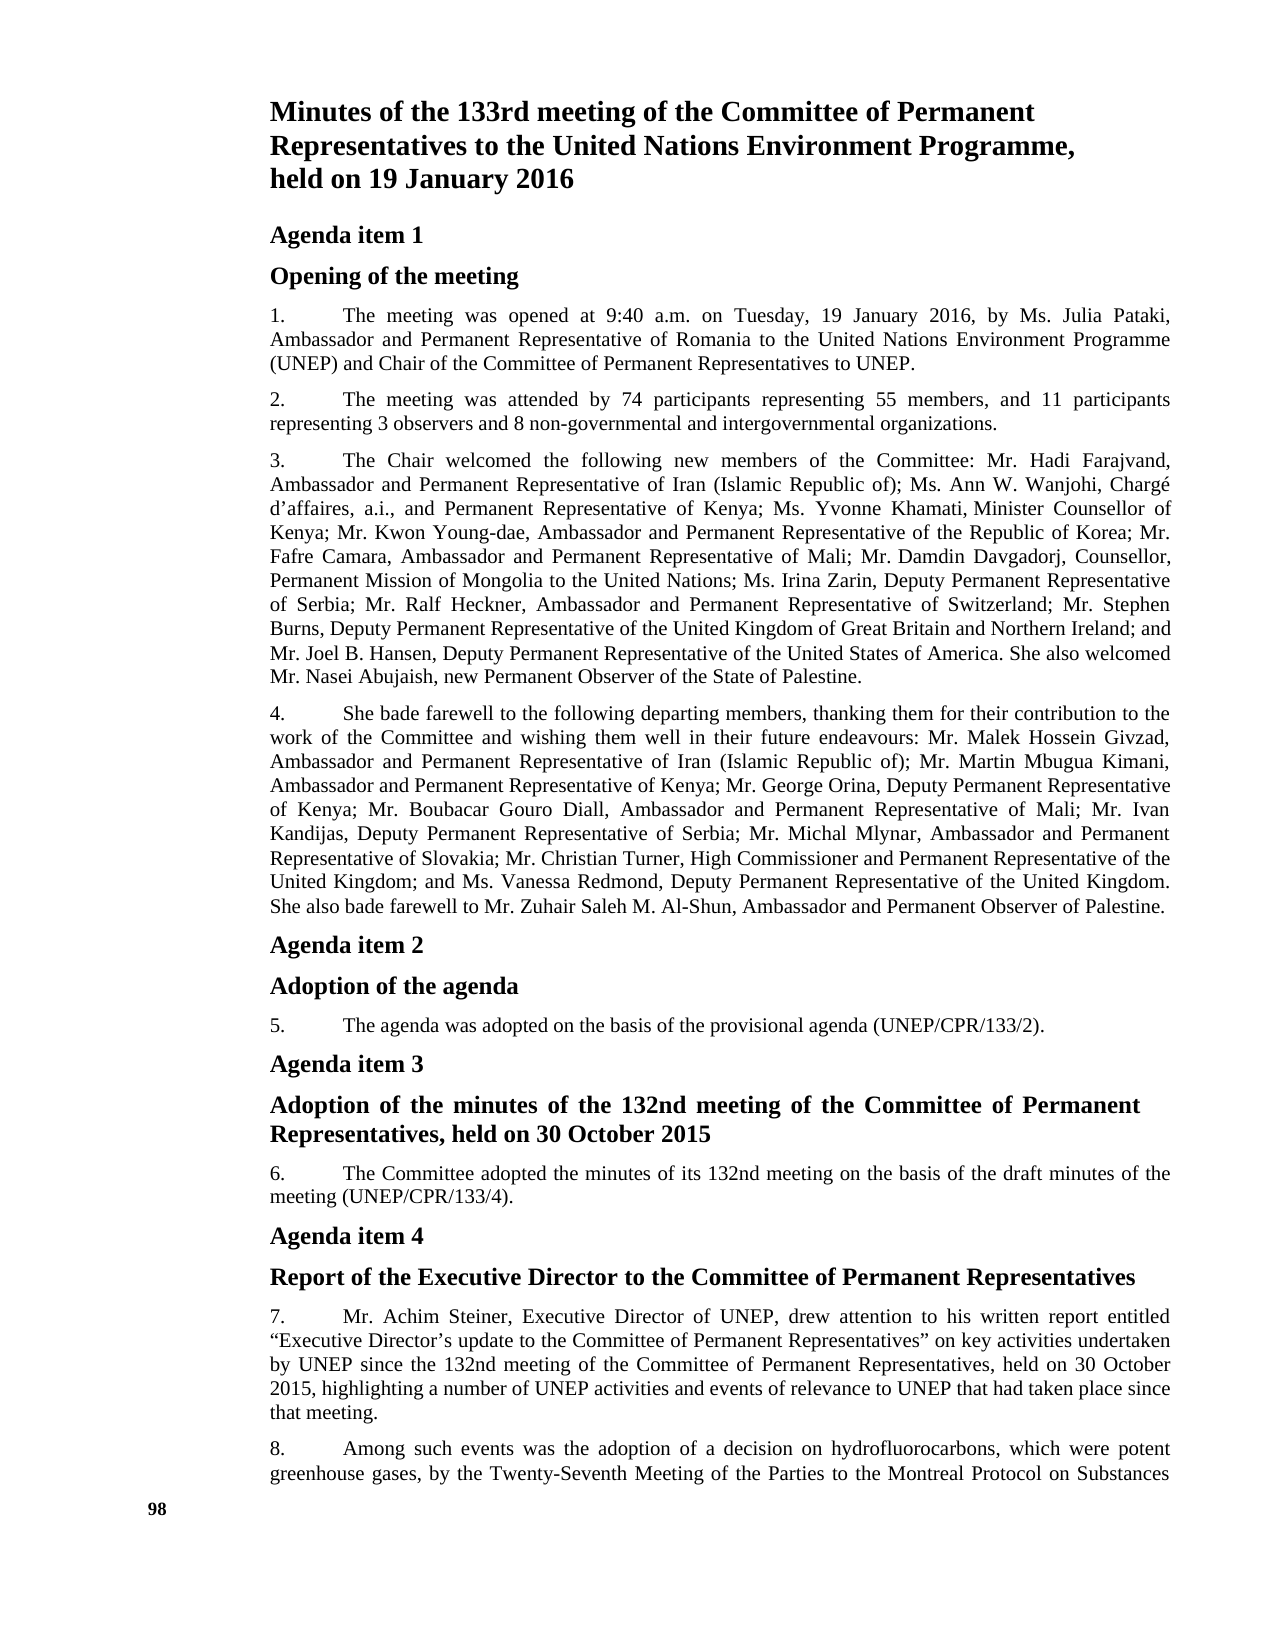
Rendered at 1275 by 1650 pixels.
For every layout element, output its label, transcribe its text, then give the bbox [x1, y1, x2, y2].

text Agenda item 3 [269, 1049, 1142, 1078]
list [269, 1436, 1172, 1484]
list The meeting was attended by 74 participants representing 55 members, and 11 participants representing 3 observers and 8 non-governmental and intergovernmental organizations. [269, 387, 1172, 435]
text Agenda item 4 [269, 1221, 1142, 1250]
text Agenda item 2 [269, 930, 1142, 959]
list The Committee adopted the minutes of its 132nd meeting on the basis of the draft minutes of the meeting (UNEP/CPR/133/4). [269, 1160, 1172, 1208]
list She bade farewell to the following departing members, thanking them for their contribution to the work of the Committee and wishing them well in their future endeavours: Mr. Malek Hossein Givzad, Ambassador and Permanent Representative of Iran (Islamic Republic of); Mr. Martin Mbugua Kimani, Ambassador and Permanent Representative of Kenya; Mr. George Orina, Deputy Permanent Representative of Kenya; Mr. Boubacar Gouro Diall, Ambassador and Permanent Representative of Mali; Mr. Ivan Kandijas, Deputy Permanent Representative of Serbia; Mr. Michal Mlynar, Ambassador and Permanent Representative of Slovakia; Mr. Christian Turner, High Commissioner and Permanent Representative of the United Kingdom; and Ms. Vanessa Redmond, Deputy Permanent Representative of the United Kingdom. She also bade farewell to Mr. Zuhair Saleh M. Al-Shun, Ambassador and Permanent Observer of Palestine. [269, 701, 1172, 918]
title Minutes of the 133rd meeting of the Committee of Permanent Representatives to the United Nations Environment Programme, held on 19 January 2016 [269, 94, 1113, 195]
text Opening of the meeting [269, 261, 1142, 290]
text Adoption of the agenda [269, 971, 1142, 1000]
list Mr. Achim Steiner, Executive Director of UNEP, drew attention to his written report entitled “Executive Director’s update to the Committee of Permanent Representatives” on key activities undertaken by UNEP since the 132nd meeting of the Committee of Permanent Representatives, held on 30 October 2015, highlighting a number of UNEP activities and events of relevance to UNEP that had taken place since that meeting. [269, 1303, 1172, 1424]
list The meeting was opened at 9:40 a.m. on Tuesday, 19 January 2016, by Ms. Julia Pataki, Ambassador and Permanent Representative of Romania to the United Nations Environment Programme (UNEP) and Chair of the Committee of Permanent Representatives to UNEP. [269, 303, 1172, 375]
list The agenda was adopted on the basis of the provisional agenda (UNEP/CPR/133/2). [269, 1013, 1172, 1037]
text Adoption of the minutes of the 132nd meeting of the Committee of Permanent Representatives, held on 30 October 2015 [269, 1090, 1142, 1148]
text Agenda item 1 [269, 220, 1142, 249]
list The Chair welcomed the following new members of the Committee: Mr. Hadi Farajvand, Ambassador and Permanent Representative of Iran (Islamic Republic of); Ms. Ann W. Wanjohi, Chargé d’affaires, a.i., and Permanent Representative of Kenya; Ms. Yvonne Khamati, Minister Counsellor of Kenya; Mr. Kwon Young-dae, Ambassador and Permanent Representative of the Republic of Korea; Mr. Fafre Camara, Ambassador and Permanent Representative of Mali; Mr. Damdin Davgadorj, Counsellor, Permanent Mission of Mongolia to the United Nations; Ms. Irina Zarin, Deputy Permanent Representative of Serbia; Mr. Ralf Heckner, Ambassador and Permanent Representative of Switzerland; Mr. Stephen Burns, Deputy Permanent Representative of the United Kingdom of Great Britain and Northern Ireland; and Mr. Joel B. Hansen, Deputy Permanent Representative of the United States of America. She also welcomed Mr. Nasei Abujaish, new Permanent Observer of the State of Palestine. [269, 448, 1172, 688]
text Report of the Executive Director to the Committee of Permanent Representatives [269, 1262, 1142, 1291]
